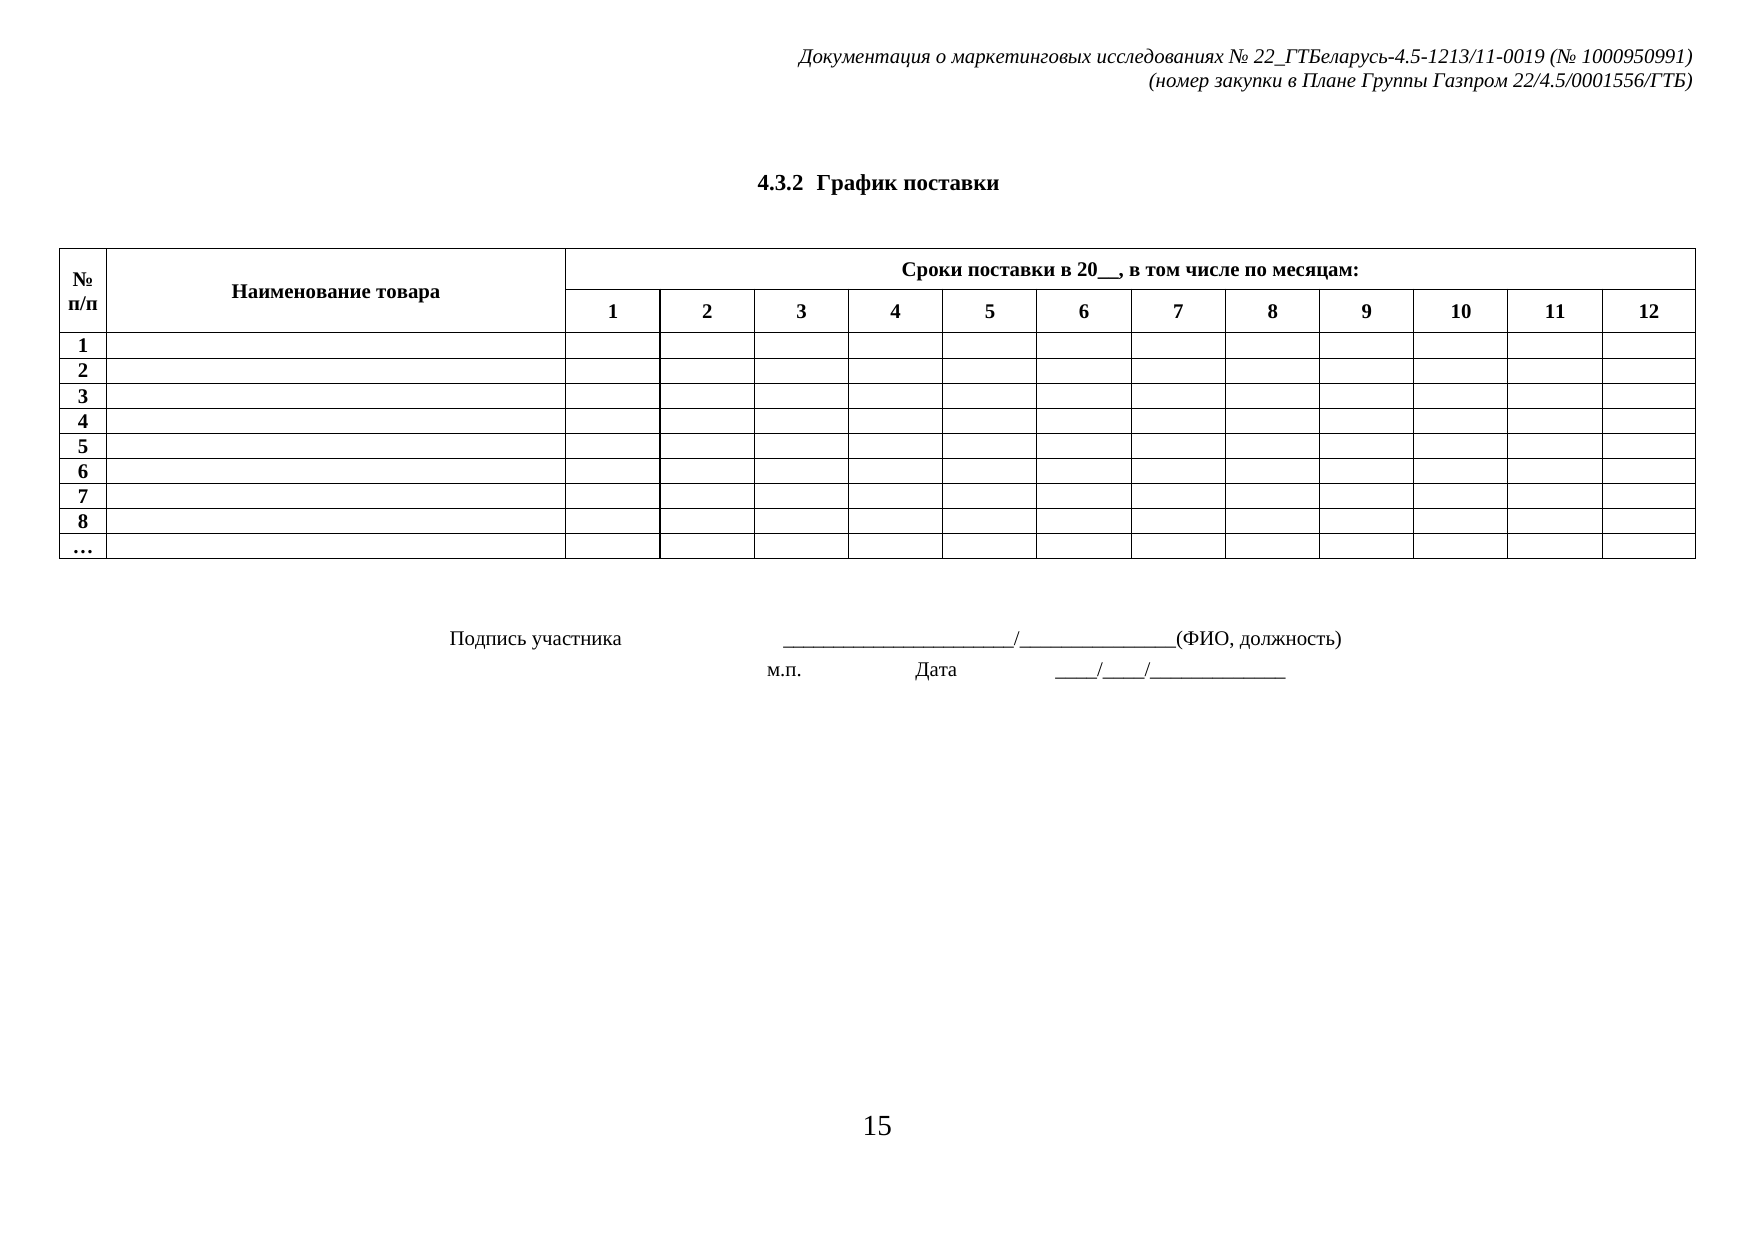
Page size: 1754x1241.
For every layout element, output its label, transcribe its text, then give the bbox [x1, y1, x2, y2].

table_cell [1603, 484, 1695, 508]
text Подпись участника /_______________(ФИО, должность) [96, 626, 1695, 650]
table_cell [1320, 484, 1413, 508]
table_cell [1226, 484, 1319, 508]
table_cell [661, 384, 754, 408]
table_cell [1414, 459, 1507, 483]
table_cell [849, 459, 942, 483]
table_cell [755, 359, 848, 382]
table_cell 9 [1320, 290, 1413, 332]
table_cell [566, 434, 659, 458]
table_cell [661, 409, 754, 433]
table_cell [566, 359, 659, 382]
table_cell [1226, 409, 1319, 433]
table_cell [1603, 409, 1695, 433]
table_cell [107, 384, 565, 408]
table_cell [107, 434, 565, 458]
table_cell [1320, 459, 1413, 483]
table_cell 4 [849, 290, 942, 332]
table_cell [943, 509, 1036, 533]
table_cell [566, 484, 659, 508]
table_cell [943, 409, 1036, 433]
table_cell [1603, 384, 1695, 408]
table_cell [755, 534, 848, 558]
table_cell [1132, 384, 1225, 408]
table_cell [1037, 333, 1131, 357]
text м.п. Дата ____/____/_____________ [326, 656, 1695, 681]
table_cell [1603, 359, 1695, 382]
table_cell [755, 434, 848, 458]
table_cell [1414, 409, 1507, 433]
table_cell [661, 459, 754, 483]
table_cell [566, 384, 659, 408]
table_cell [1603, 333, 1695, 357]
table_cell [755, 484, 848, 508]
table_cell [1603, 509, 1695, 533]
table_cell [755, 409, 848, 433]
table_cell [107, 409, 565, 433]
table_header № п/п [60, 249, 106, 332]
table_cell 3 [60, 384, 106, 408]
table_cell [1226, 333, 1319, 357]
table_cell [1226, 459, 1319, 483]
table_cell [566, 509, 659, 533]
table_cell [1508, 484, 1602, 508]
table_cell [661, 333, 754, 357]
table_cell [1037, 509, 1131, 533]
table_cell [107, 534, 565, 558]
table_cell [755, 384, 848, 408]
table_cell [849, 534, 942, 558]
table_cell [1132, 484, 1225, 508]
table_cell 10 [1414, 290, 1507, 332]
table_cell [849, 509, 942, 533]
table_cell [849, 409, 942, 433]
table_cell [107, 509, 565, 533]
table_cell [1226, 509, 1319, 533]
table_cell 3 [755, 290, 848, 332]
table_cell [943, 384, 1036, 408]
table_cell … [60, 534, 106, 558]
table_cell [849, 484, 942, 508]
table_cell [1508, 534, 1602, 558]
table_cell [943, 333, 1036, 357]
table_cell [1132, 509, 1225, 533]
table_cell [1226, 434, 1319, 458]
table_cell [1414, 333, 1507, 357]
table_cell 8 [60, 509, 106, 533]
table_cell [1320, 333, 1413, 357]
table_cell [566, 333, 659, 357]
table_cell [943, 534, 1036, 558]
table_header Наименование товара [107, 249, 565, 332]
table_cell [1414, 509, 1507, 533]
table_cell 6 [60, 459, 106, 483]
table_cell [1226, 384, 1319, 408]
table_cell 11 [1508, 290, 1602, 332]
table_cell [1132, 333, 1225, 357]
table_cell [1132, 534, 1225, 558]
table_cell [849, 384, 942, 408]
table_cell [661, 509, 754, 533]
table_cell [1226, 534, 1319, 558]
table_cell [566, 459, 659, 483]
table_cell [1414, 359, 1507, 382]
table_cell [661, 484, 754, 508]
table_cell 4 [60, 409, 106, 433]
table_header Сроки поставки в 20__, в том числе по месяцам: [566, 249, 1695, 288]
table_cell [1320, 359, 1413, 382]
table_cell [849, 359, 942, 382]
table_cell [107, 459, 565, 483]
table_cell [1037, 384, 1131, 408]
table_cell [661, 434, 754, 458]
table_cell [1320, 509, 1413, 533]
table_cell [1037, 359, 1131, 382]
table_cell [755, 509, 848, 533]
table_cell [943, 484, 1036, 508]
table_cell [1132, 434, 1225, 458]
table_cell [1226, 359, 1319, 382]
table_cell [1320, 534, 1413, 558]
table_cell [1132, 459, 1225, 483]
table_cell [1320, 409, 1413, 433]
table_cell [849, 333, 942, 357]
table_cell [1320, 434, 1413, 458]
table_cell [1414, 384, 1507, 408]
table_cell [107, 359, 565, 382]
table_cell [107, 484, 565, 508]
table_cell [661, 534, 754, 558]
list График поставки [59, 169, 1698, 196]
table_cell 7 [1132, 290, 1225, 332]
table_cell [1037, 409, 1131, 433]
table_cell 2 [60, 359, 106, 382]
table_cell 8 [1226, 290, 1319, 332]
table_cell 5 [943, 290, 1036, 332]
table_cell [1508, 409, 1602, 433]
table_cell [1603, 459, 1695, 483]
table_cell [1037, 534, 1131, 558]
table_cell [1508, 384, 1602, 408]
table_cell 2 [661, 290, 754, 332]
table_cell [943, 359, 1036, 382]
table_cell [1414, 484, 1507, 508]
table_cell [1037, 434, 1131, 458]
table_cell [1603, 534, 1695, 558]
table_cell [1508, 459, 1602, 483]
table_cell [943, 434, 1036, 458]
table_cell [1603, 434, 1695, 458]
table_cell [755, 459, 848, 483]
table_cell [1037, 484, 1131, 508]
table_cell [1132, 359, 1225, 382]
table_cell 12 [1603, 290, 1695, 332]
table_cell [1508, 509, 1602, 533]
table_cell [849, 434, 942, 458]
table_cell 7 [60, 484, 106, 508]
table_cell 1 [566, 290, 659, 332]
table_cell [566, 534, 659, 558]
table_cell 6 [1037, 290, 1131, 332]
table_cell [661, 359, 754, 382]
table_cell [1508, 333, 1602, 357]
table_cell [566, 409, 659, 433]
table_cell [107, 333, 565, 357]
table_cell [1414, 434, 1507, 458]
table_cell [1320, 384, 1413, 408]
table_cell [1037, 459, 1131, 483]
table_cell 5 [60, 434, 106, 458]
table_cell [943, 459, 1036, 483]
table_cell [1508, 359, 1602, 382]
table_cell 1 [60, 333, 106, 357]
table_cell [1132, 409, 1225, 433]
table_cell [1414, 534, 1507, 558]
table_cell [755, 333, 848, 357]
table_cell [1508, 434, 1602, 458]
